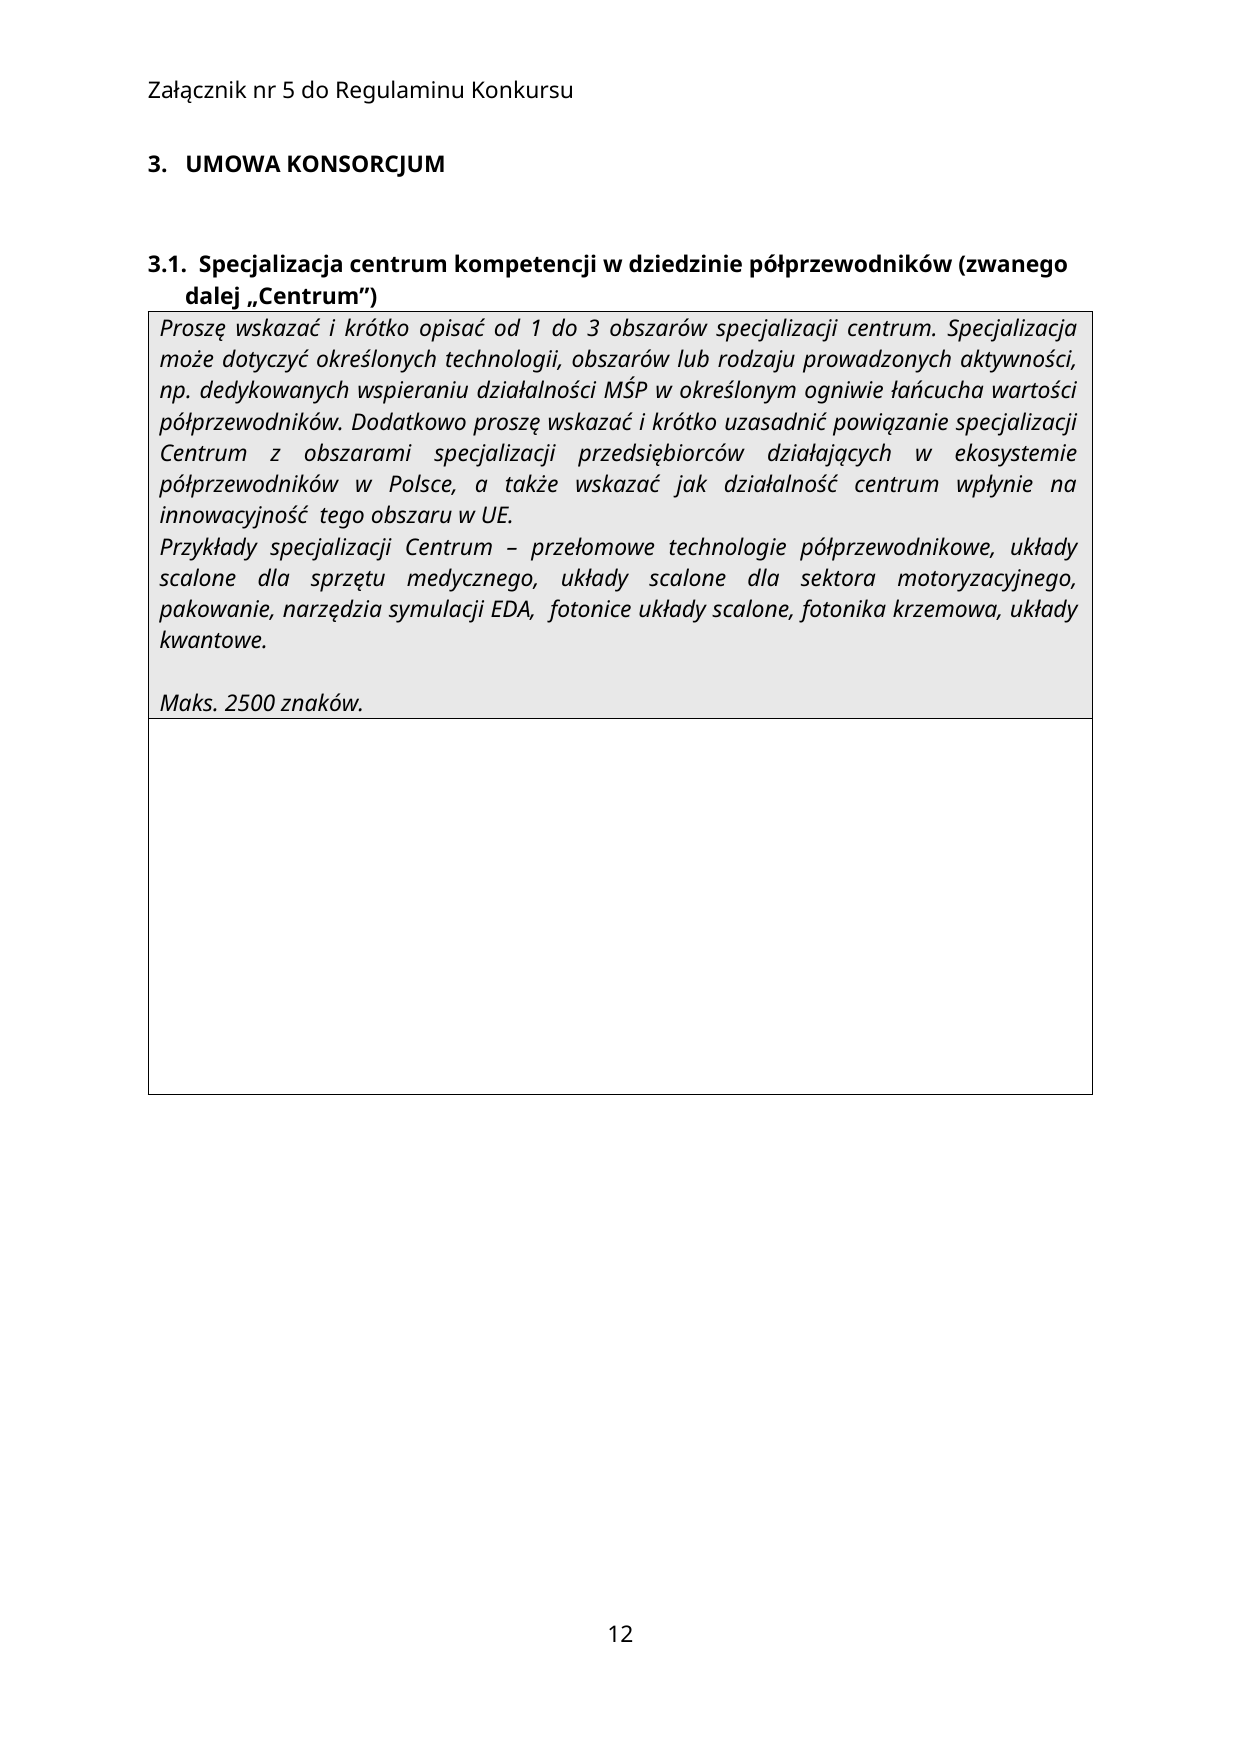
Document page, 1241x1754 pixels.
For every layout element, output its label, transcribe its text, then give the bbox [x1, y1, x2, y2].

table_header Proszę wskazać i krótko opisać od 1 do 3 obszarów specjalizacji centrum. Specjalizacja może dotyczyć określonych technologii, obszarów lub rodzaju prowadzonych aktywności, np. dedykowanych wspieraniu działalności MŚP w określonym ogniwie łańcucha wartości półprzewodników. Dodatkowo proszę wskazać i krótko uzasadnić powiązanie specjalizacji Centrum z obszarami specjalizacji przedsiębiorców działających w ekosystemie półprzewodników w Polsce, a także wskazać jak działalność centrum wpłynie na innowacyjność tego obszaru w UE. Przykłady specjalizacji Centrum – przełomowe technologie półprzewodnikowe, układy scalone dla sprzętu medycznego, układy scalone dla sektora motoryzacyjnego, pakowanie, narzędzia symulacji EDA, fotonice układy scalone, fotonika krzemowa, układy kwantowe. Maks. 2500 znaków. [149, 312, 1092, 718]
list Specjalizacja centrum kompetencji w dziedzinie półprzewodników (zwanego dalej „Centrum”) [148, 248, 1093, 311]
table_cell [149, 719, 1092, 1094]
list UMOWA KONSORCJUM [148, 148, 1093, 179]
